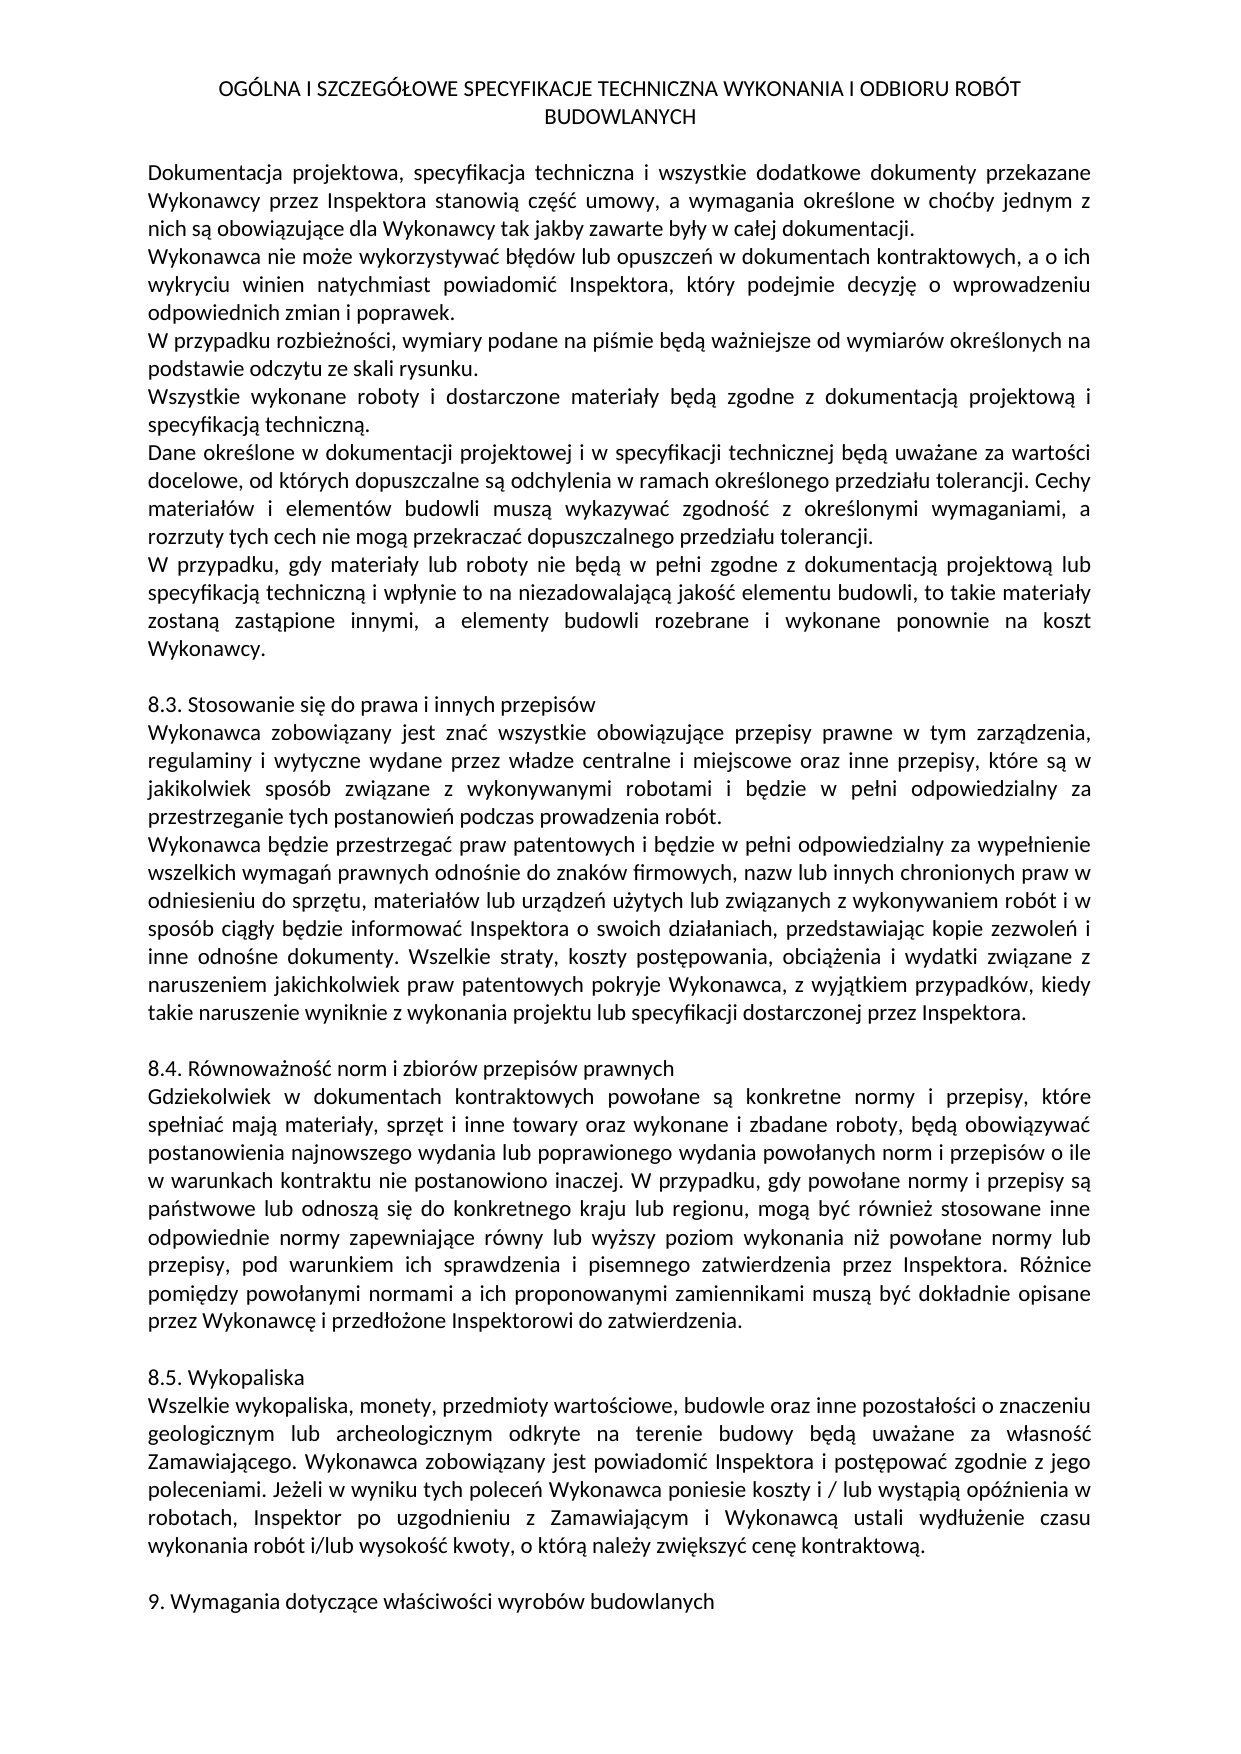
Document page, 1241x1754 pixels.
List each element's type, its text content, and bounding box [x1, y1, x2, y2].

text Wykonawca będzie przestrzegać praw patentowych i będzie w pełni odpowiedzialny za wypełnienie wszelkich wymagań prawnych odnośnie do znaków firmowych, nazw lub innych chronionych praw w odniesieniu do sprzętu, materiałów lub urządzeń użytych lub związanych z wykonywaniem robót i w sposób ciągły będzie informować Inspektora o swoich działaniach, przedstawiając kopie zezwoleń i inne odnośne dokumenty. Wszelkie straty, koszty postępowania, obciążenia i wydatki związane z naruszeniem jakichkolwiek praw patentowych pokryje Wykonawca, z wyjątkiem przypadków, kiedy takie naruszenie wyniknie z wykonania projektu lub specyfikacji dostarczonej przez Inspektora. [148, 830, 1093, 1026]
text 8.4. Równoważność norm i zbiorów przepisów prawnych [148, 1054, 1093, 1082]
text Dane określone w dokumentacji projektowej i w specyfikacji technicznej będą uważane za wartości docelowe, od których dopuszczalne są odchylenia w ramach określonego przedziału tolerancji. Cechy materiałów i elementów budowli muszą wykazywać zgodność z określonymi wymaganiami, a rozrzuty tych cech nie mogą przekraczać dopuszczalnego przedziału tolerancji. [148, 438, 1093, 550]
text Dokumentacja projektowa, specyfikacja techniczna i wszystkie dodatkowe dokumenty przekazane Wykonawcy przez Inspektora stanowią część umowy, a wymagania określone w choćby jednym z nich są obowiązujące dla Wykonawcy tak jakby zawarte były w całej dokumentacji. [148, 158, 1093, 242]
text Gdziekolwiek w dokumentach kontraktowych powołane są konkretne normy i przepisy, które spełniać mają materiały, sprzęt i inne towary oraz wykonane i zbadane roboty, będą obowiązywać postanowienia najnowszego wydania lub poprawionego wydania powołanych norm i przepisów o ile w warunkach kontraktu nie postanowiono inaczej. W przypadku, gdy powołane normy i przepisy są państwowe lub odnoszą się do konkretnego kraju lub regionu, mogą być również stosowane inne odpowiednie normy zapewniające równy lub wyższy poziom wykonania niż powołane normy lub przepisy, pod warunkiem ich sprawdzenia i pisemnego zatwierdzenia przez Inspektora. Różnice pomiędzy powołanymi normami a ich proponowanymi zamiennikami muszą być dokładnie opisane przez Wykonawcę i przedłożone Inspektorowi do zatwierdzenia. [148, 1082, 1093, 1335]
text 8.3. Stosowanie się do prawa i innych przepisów [148, 690, 1093, 718]
text 8.5. Wykopaliska [148, 1363, 1093, 1391]
text W przypadku rozbieżności, wymiary podane na piśmie będą ważniejsze od wymiarów określonych na podstawie odczytu ze skali rysunku. [148, 326, 1093, 382]
text W przypadku, gdy materiały lub roboty nie będą w pełni zgodne z dokumentacją projektową lub specyfikacją techniczną i wpłynie to na niezadowalającą jakość elementu budowli, to takie materiały zostaną zastąpione innymi, a elementy budowli rozebrane i wykonane ponownie na koszt Wykonawcy. [148, 550, 1093, 662]
text Wykonawca zobowiązany jest znać wszystkie obowiązujące przepisy prawne w tym zarządzenia, regulaminy i wytyczne wydane przez władze centralne i miejscowe oraz inne przepisy, które są w jakikolwiek sposób związane z wykonywanymi robotami i będzie w pełni odpowiedzialny za przestrzeganie tych postanowień podczas prowadzenia robót. [148, 718, 1093, 830]
text Wszelkie wykopaliska, monety, przedmioty wartościowe, budowle oraz inne pozostałości o znaczeniu geologicznym lub archeologicznym odkryte na terenie budowy będą uważane za własność Zamawiającego. Wykonawca zobowiązany jest powiadomić Inspektora i postępować zgodnie z jego poleceniami. Jeżeli w wyniku tych poleceń Wykonawca poniesie koszty i / lub wystąpią opóźnienia w robotach, Inspektor po uzgodnieniu z Zamawiającym i Wykonawcą ustali wydłużenie czasu wykonania robót i/lub wysokość kwoty, o którą należy zwiększyć cenę kontraktową. [148, 1391, 1093, 1559]
text 9. Wymagania dotyczące właściwości wyrobów budowlanych [148, 1587, 1093, 1615]
text Wszystkie wykonane roboty i dostarczone materiały będą zgodne z dokumentacją projektową i specyfikacją techniczną. [148, 382, 1093, 438]
text Wykonawca nie może wykorzystywać błędów lub opuszczeń w dokumentach kontraktowych, a o ich wykryciu winien natychmiast powiadomić Inspektora, który podejmie decyzję o wprowadzeniu odpowiednich zmian i poprawek. [148, 242, 1093, 326]
